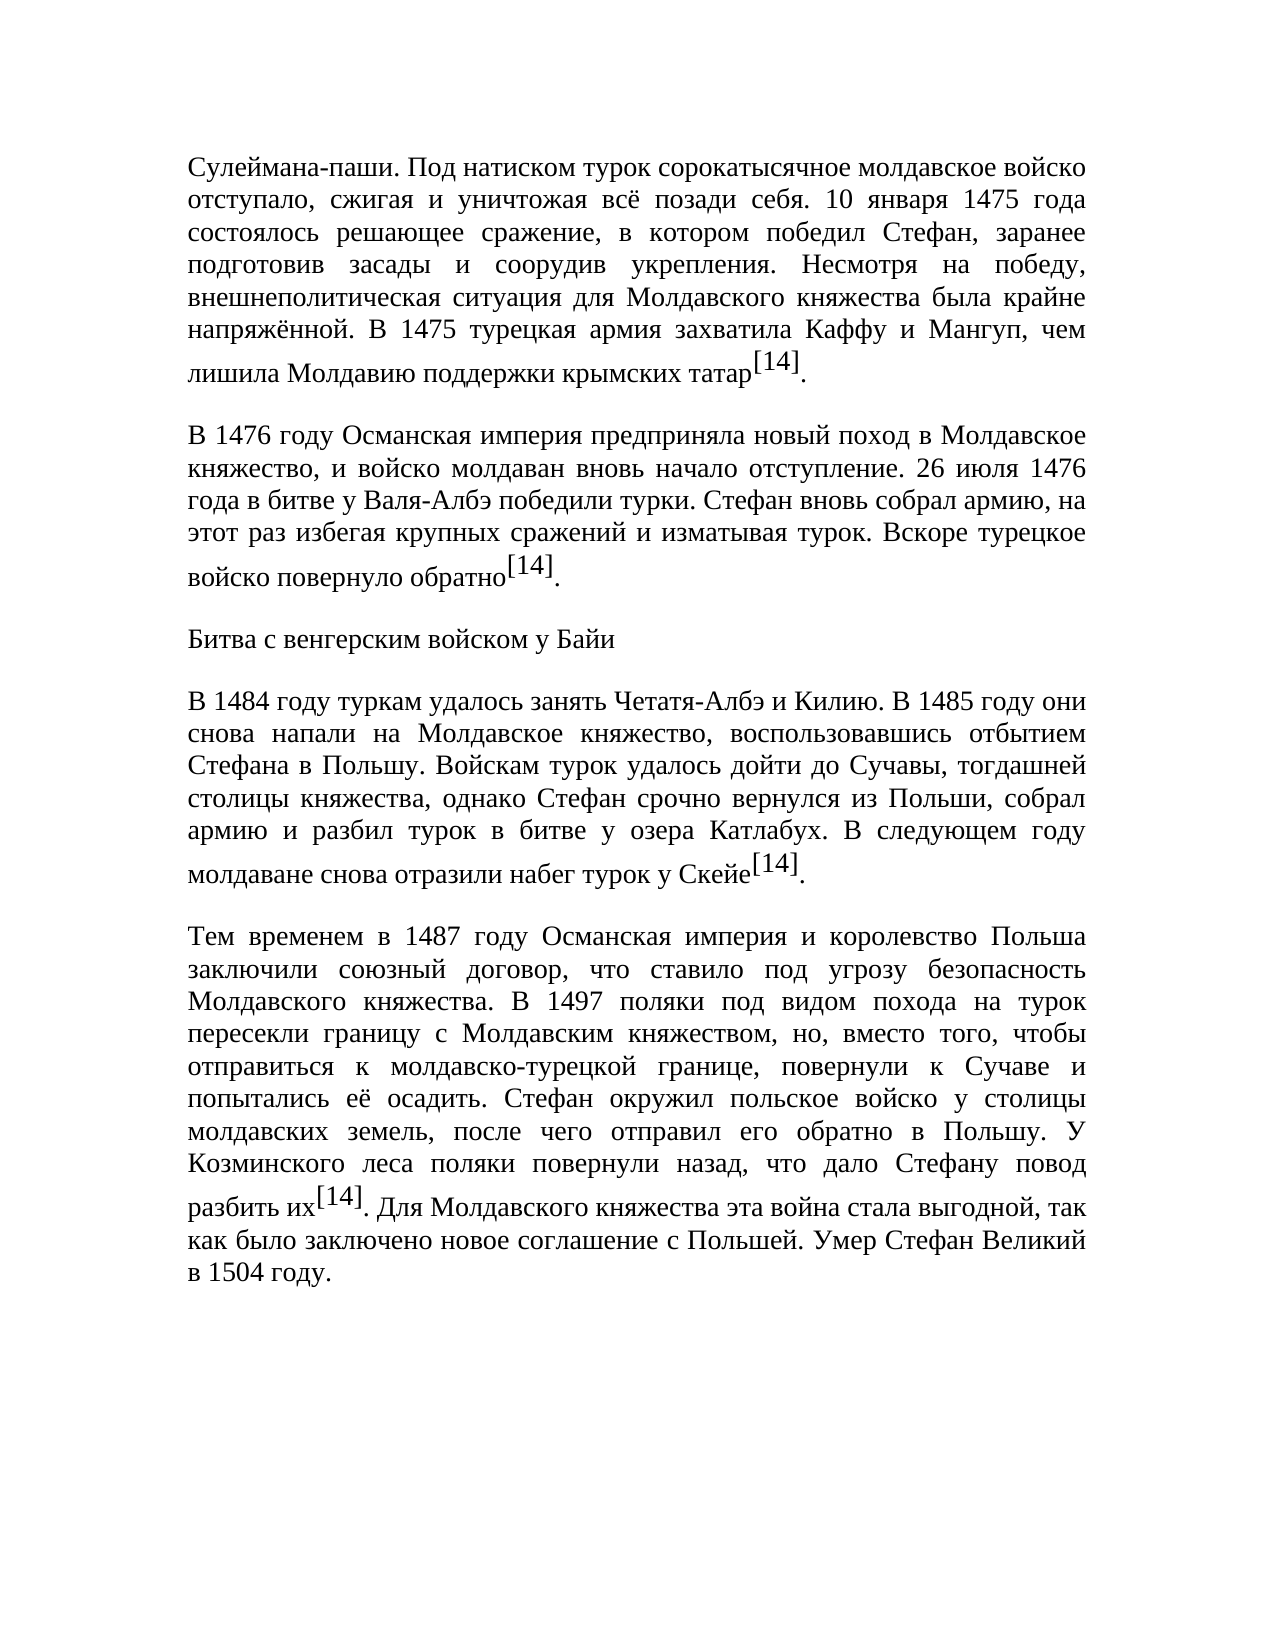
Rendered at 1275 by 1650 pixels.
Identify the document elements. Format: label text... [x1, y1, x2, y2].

text Битва с венгерским войском у Байи [187, 622, 1087, 654]
text В 1484 году туркам удалось занять Четатя-Албэ и Килию. В 1485 году они снова напали на Молдавское княжество, воспользовавшись отбытием Стефана в Польшу. Войскам турок удалось дойти до Сучавы, тогдашней столицы княжества, однако Стефан срочно вернулся из Польши, собрал армию и разбил турок в битве у озера Катлабух. В следующем году молдаване снова отразили набег турок у Скейе[14]. [187, 683, 1087, 890]
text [187, 150, 1087, 389]
text Тем временем в 1487 году Османская империя и королевство Польша заключили союзный договор, что ставило под угрозу безопасность Молдавского княжества. В 1497 поляки под видом похода на турок пересекли границу с Молдавским княжеством, но, вместо того, чтобы отправиться к молдавско-турецкой границе, повернули к Сучаве и попытались её осадить. Стефан окружил польское войско у столицы молдавских земель, после чего отправил его обратно в Польшу. У Козминского леса поляки повернули назад, что дало Стефану повод разбить их[14]. Для Молдавского княжества эта война стала выгодной, так как было заключено новое соглашение с Польшей. Умер Стефан Великий в 1504 году. [187, 919, 1087, 1288]
text В 1476 году Османская империя предприняла новый поход в Молдавское княжество, и войско молдаван вновь начало отступление. 26 июля 1476 года в битве у Валя-Албэ победили турки. Стефан вновь собрал армию, на этот раз избегая крупных сражений и изматывая турок. Вскоре турецкое войско повернуло обратно[14]. [187, 418, 1087, 592]
